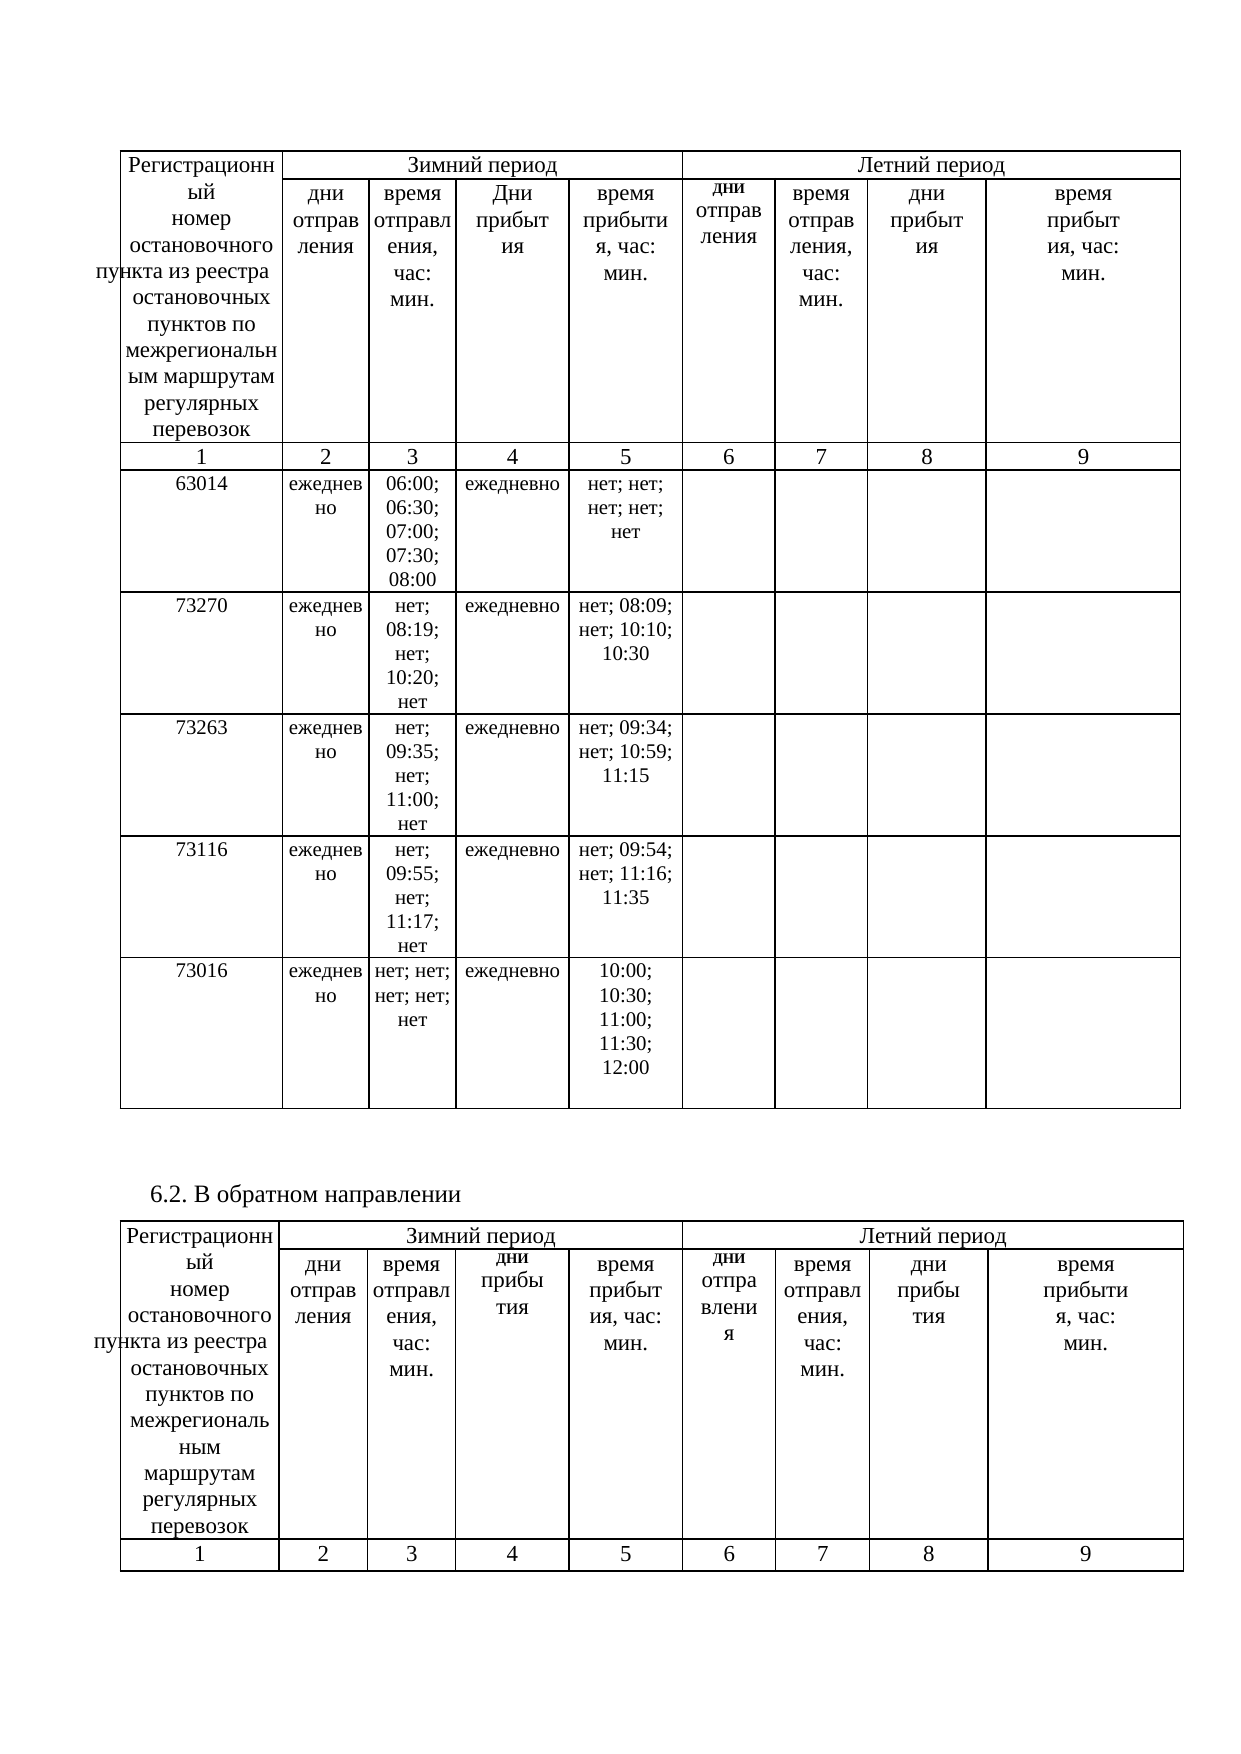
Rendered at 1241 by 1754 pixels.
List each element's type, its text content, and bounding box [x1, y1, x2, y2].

table_cell ежедневно [457, 958, 568, 1107]
table_cell нет; нет; нет; нет; нет [370, 958, 455, 1107]
table_cell 7 [776, 1540, 869, 1570]
table_cell ДНИ отправ ления [683, 180, 774, 441]
table_cell [987, 593, 1180, 713]
table_cell [987, 715, 1180, 835]
table_cell [776, 471, 867, 591]
table_cell 7 [776, 443, 867, 469]
table_cell ежедневно [457, 471, 568, 591]
table_cell ежедневно [283, 958, 368, 1107]
table_cell дни прибыт ия [868, 180, 985, 441]
table_cell 9 [987, 443, 1180, 469]
table_cell 5 [570, 1540, 682, 1570]
table_cell [776, 593, 867, 713]
table_cell 2 [280, 1540, 367, 1570]
table_cell [683, 471, 774, 591]
table_cell ежедневно [283, 593, 368, 713]
table_cell [776, 958, 867, 1107]
table_cell [868, 471, 985, 591]
table_cell время прибыти я, час: мин. [570, 180, 682, 441]
table_cell 6 [683, 1540, 775, 1570]
table_cell 73270 [121, 593, 282, 713]
table_cell ежедневно [283, 837, 368, 957]
table_cell время прибыт ия, час: мин. [570, 1250, 682, 1538]
table_header Зимний период [283, 152, 682, 178]
table_cell ежедневно [457, 715, 568, 835]
table_header Зимний период [280, 1222, 682, 1248]
table_cell 73263 [121, 715, 282, 835]
table_cell нет; 09:35; нет; 11:00; нет [370, 715, 455, 835]
table_cell время прибыти я, час: мин. [989, 1250, 1183, 1538]
table_cell дни прибы тия [870, 1250, 987, 1538]
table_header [121, 1222, 278, 1538]
table_cell 8 [870, 1540, 987, 1570]
table_cell ежедневно [283, 715, 368, 835]
table_cell [987, 958, 1180, 1107]
table_cell дни отправ ления [280, 1250, 367, 1538]
table_cell 8 [868, 443, 985, 469]
table_header Летний период [683, 152, 1180, 178]
table_cell [683, 715, 774, 835]
table_header Регистрационный номер остановочного пункта из реестра остановочных пунктов по межрегиональным маршрутам регулярных перевозок [121, 152, 282, 441]
table_cell ежедневно [283, 471, 368, 591]
table_cell [987, 471, 1180, 591]
table_cell [987, 837, 1180, 957]
table_cell 1 [121, 443, 282, 469]
table_cell [868, 715, 985, 835]
table_cell нет; 09:34; нет; 10:59; 11:15 [570, 715, 682, 835]
table_cell нет; 08:09; нет; 10:10; 10:30 [570, 593, 682, 713]
table_cell время отправ ления, час: мин. [776, 180, 867, 441]
table_cell 4 [457, 443, 568, 469]
table_cell дни отправ ления [283, 180, 368, 441]
table_cell 06:00; 06:30; 07:00; 07:30; 08:00 [370, 471, 455, 591]
table_cell ежедневно [457, 837, 568, 957]
table_cell 3 [370, 443, 455, 469]
table_cell 73116 [121, 837, 282, 957]
table_cell ежедневно [457, 593, 568, 713]
table_cell нет; 09:54; нет; 11:16; 11:35 [570, 837, 682, 957]
table_cell [776, 715, 867, 835]
table_cell [868, 837, 985, 957]
table_cell 2 [283, 443, 368, 469]
table_cell [868, 958, 985, 1107]
table_cell 3 [368, 1540, 455, 1570]
table_cell 5 [570, 443, 682, 469]
table_cell 10:00; 10:30; 11:00; 11:30; 12:00 [570, 958, 682, 1107]
table_cell 63014 [121, 471, 282, 591]
table_cell нет; 09:55; нет; 11:17; нет [370, 837, 455, 957]
table_cell время отправл ения, час: мин. [776, 1250, 869, 1538]
table_cell [776, 837, 867, 957]
table_cell 6 [683, 443, 774, 469]
table_cell [683, 837, 774, 957]
table_cell Дни прибыт ия [457, 180, 568, 441]
table_cell 1 [121, 1540, 278, 1570]
table_cell 9 [989, 1540, 1183, 1570]
table_cell 4 [456, 1540, 568, 1570]
table_cell 73016 [121, 958, 282, 1107]
table_cell время прибыт ия, час: мин. [987, 180, 1180, 441]
table_cell [683, 958, 774, 1107]
table_cell нет; нет; нет; нет; нет [570, 471, 682, 591]
table_cell ДНИ прибы тия [456, 1250, 568, 1538]
table_cell [683, 593, 774, 713]
text 6.2. В обратном направлении [150, 1179, 1090, 1208]
table_cell ДНИ отпра влени я [683, 1250, 775, 1538]
table_header Летний период [683, 1222, 1183, 1248]
table_cell нет; 08:19; нет; 10:20; нет [370, 593, 455, 713]
table_cell время отправл ения, час: мин. [370, 180, 455, 441]
table_cell время отправл ения, час: мин. [368, 1250, 455, 1538]
table_cell [868, 593, 985, 713]
